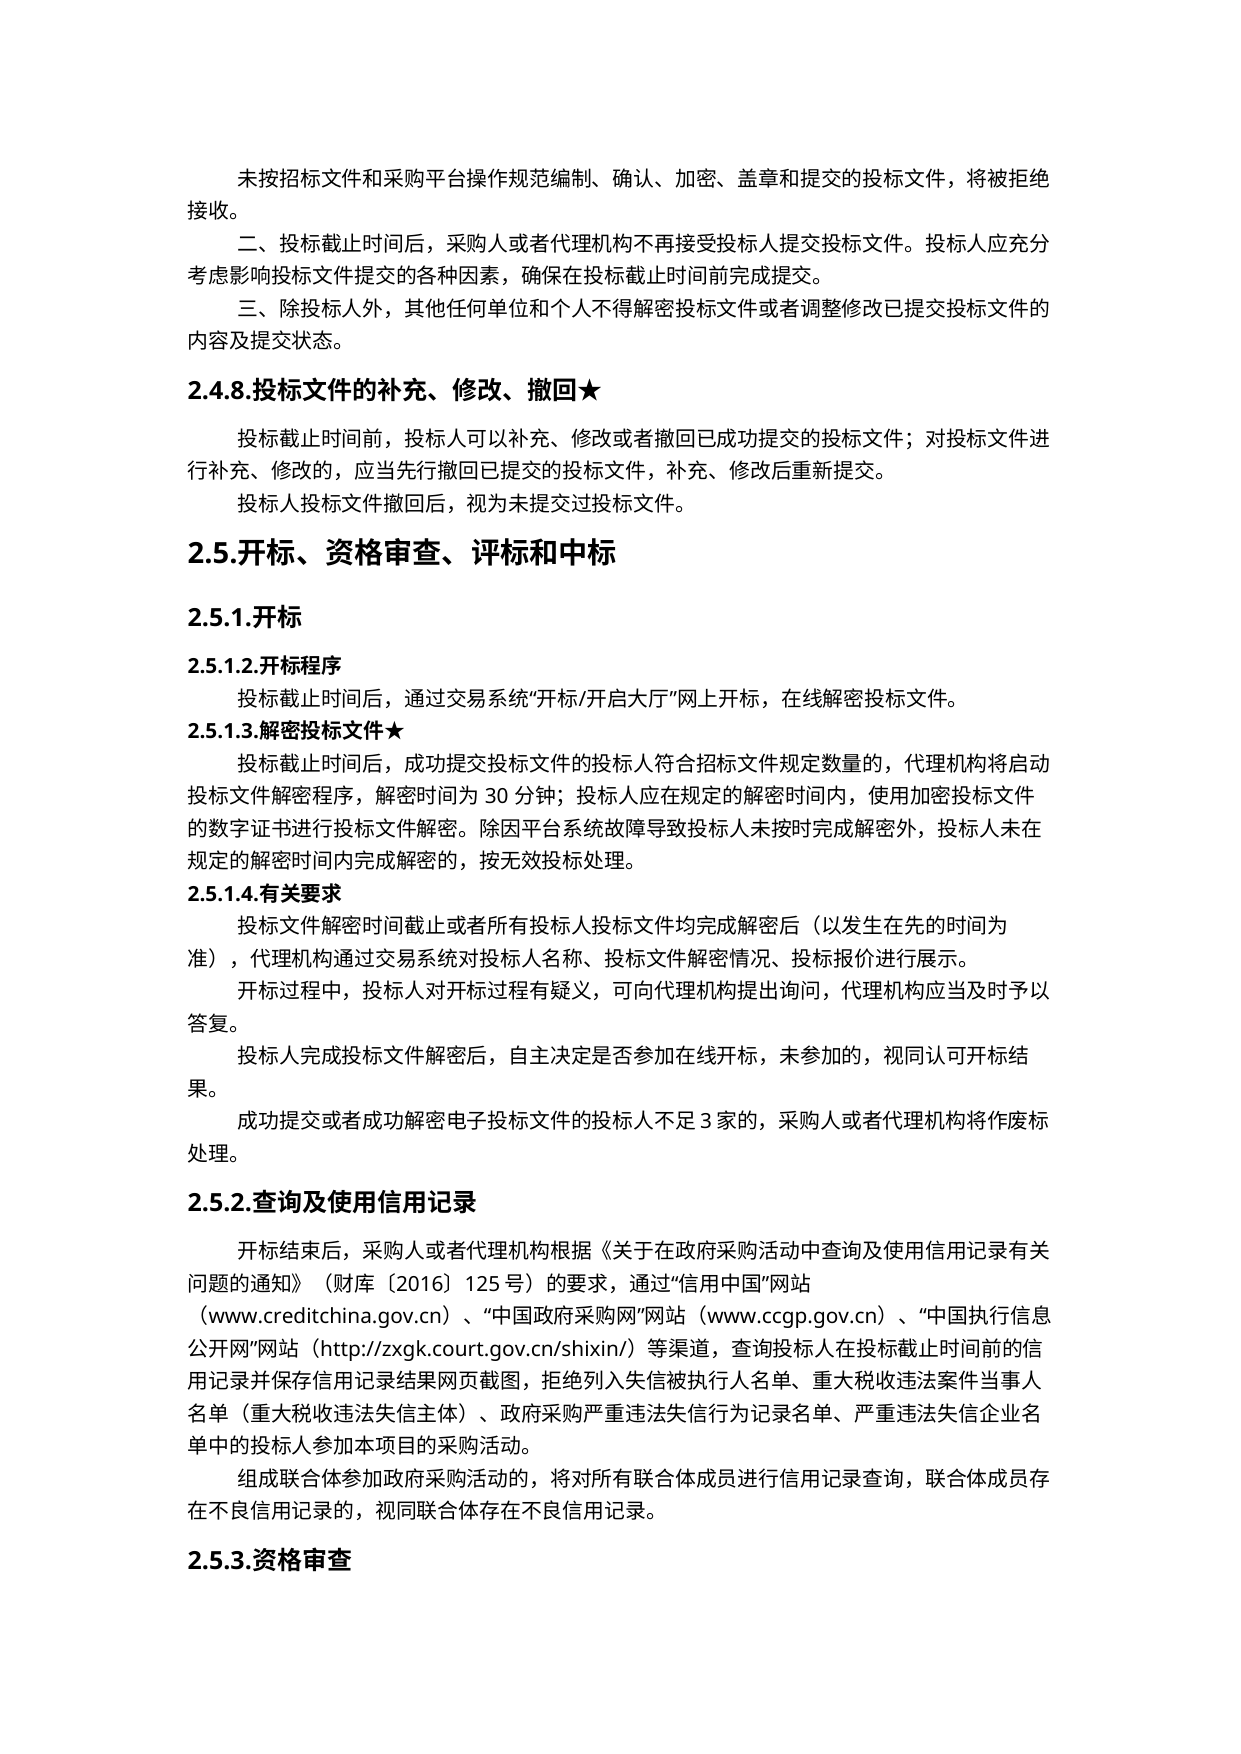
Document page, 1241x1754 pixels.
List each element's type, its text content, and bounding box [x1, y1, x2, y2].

text 2.5.1.3.解密投标文件★ [187, 714, 1053, 747]
text 开标过程中，投标人对开标过程有疑义，可向代理机构提出询问，代理机构应当及时予以答复。 [187, 974, 1053, 1039]
text 投标人完成投标文件解密后，自主决定是否参加在线开标，未参加的，视同认可开标结果。 [187, 1039, 1053, 1104]
text 2.4.8.投标文件的补充、修改、撤回★ [187, 357, 1053, 422]
text 投标截止时间后，通过交易系统“开标/开启大厅”网上开标，在线解密投标文件。 [187, 682, 1053, 714]
text 2.5.2.查询及使用信用记录 [187, 1169, 1053, 1234]
text 三、除投标人外，其他任何单位和个人不得解密投标文件或者调整修改已提交投标文件的内容及提交状态。 [187, 292, 1053, 357]
text 2.5.1.2.开标程序 [187, 649, 1053, 682]
text 投标人投标文件撤回后，视为未提交过投标文件。 [187, 487, 1053, 519]
text 投标文件解密时间截止或者所有投标人投标文件均完成解密后（以发生在先的时间为准），代理机构通过交易系统对投标人名称、投标文件解密情况、投标报价进行展示。 [187, 909, 1053, 974]
text 未按招标文件和采购平台操作规范编制、确认、加密、盖章和提交的投标文件，将被拒绝接收。 [187, 162, 1053, 227]
text 2.5.1.4.有关要求 [187, 877, 1053, 909]
text 开标结束后，采购人或者代理机构根据《关于在政府采购活动中查询及使用信用记录有关问题的通知》（财库〔2016〕125号）的要求，通过“信用中国”网站（www.creditchina.gov.cn）、“中国政府采购网”网站（www.ccgp.gov.cn）、“中国执行信息公开网”网站（http://zxgk.court.gov.cn/shixin/）等渠道，查询投标人在投标截止时间前的信用记录并保存信用记录结果网页截图，拒绝列入失信被执行人名单、重大税收违法案件当事人名单（重大税收违法失信主体）、政府采购严重违法失信行为记录名单、严重违法失信企业名单中的投标人参加本项目的采购活动。 [187, 1234, 1053, 1462]
text 投标截止时间前，投标人可以补充、修改或者撤回已成功提交的投标文件；对投标文件进行补充、修改的，应当先行撤回已提交的投标文件，补充、修改后重新提交。 [187, 422, 1053, 487]
text 组成联合体参加政府采购活动的，将对所有联合体成员进行信用记录查询，联合体成员存在不良信用记录的，视同联合体存在不良信用记录。 [187, 1462, 1053, 1527]
text 2.5.开标、资格审查、评标和中标 [187, 519, 1053, 584]
text 二、投标截止时间后，采购人或者代理机构不再接受投标人提交投标文件。投标人应充分考虑影响投标文件提交的各种因素，确保在投标截止时间前完成提交。 [187, 227, 1053, 292]
text 投标截止时间后，成功提交投标文件的投标人符合招标文件规定数量的，代理机构将启动投标文件解密程序，解密时间为 30 分钟；投标人应在规定的解密时间内，使用加密投标文件的数字证书进行投标文件解密。除因平台系统故障导致投标人未按时完成解密外，投标人未在规定的解密时间内完成解密的，按无效投标处理。 [187, 747, 1053, 877]
text 2.5.3.资格审查 [187, 1527, 1053, 1592]
text 2.5.1.开标 [187, 584, 1053, 649]
text 成功提交或者成功解密电子投标文件的投标人不足3家的，采购人或者代理机构将作废标处理。 [187, 1104, 1053, 1169]
